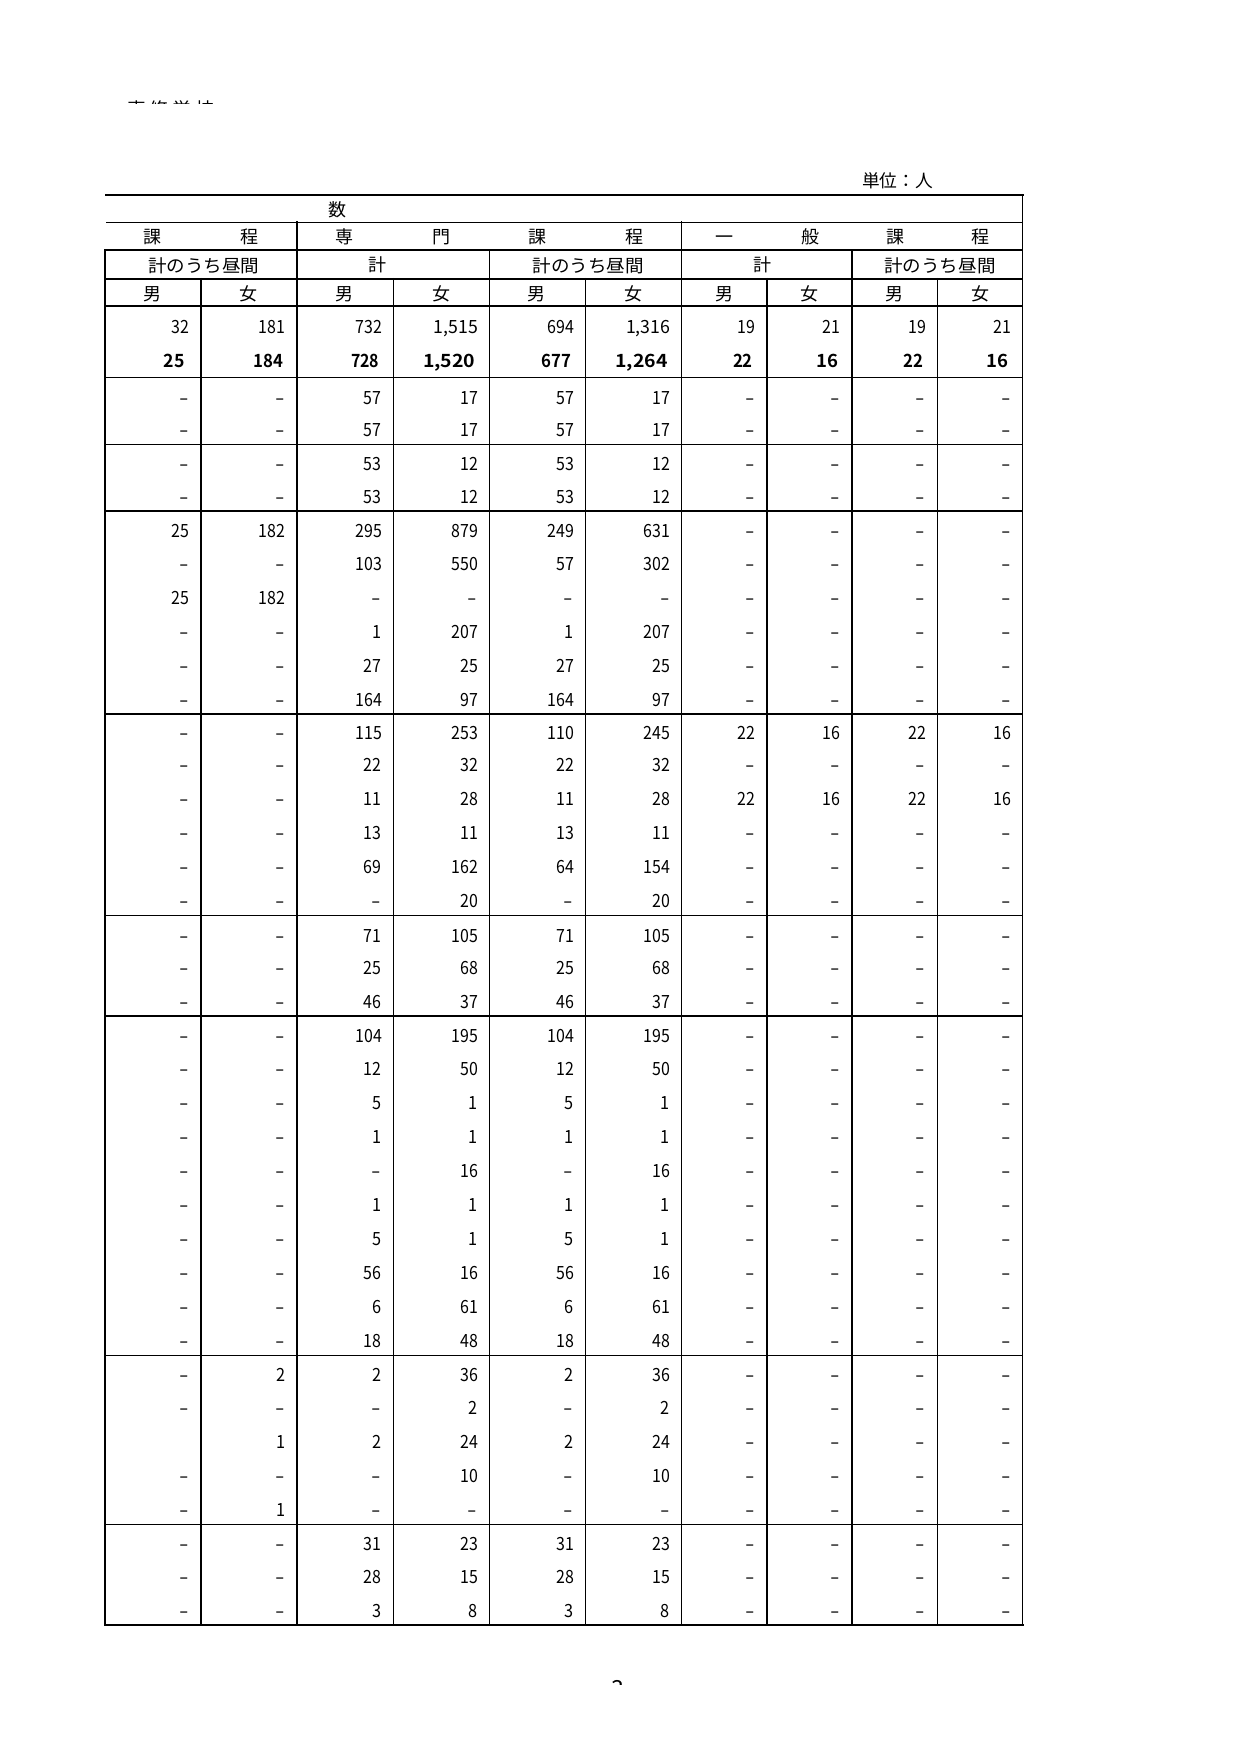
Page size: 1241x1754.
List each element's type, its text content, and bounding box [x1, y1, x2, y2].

table_cell 16 [768, 781, 851, 814]
table_cell 2 [298, 1423, 393, 1457]
table_cell 53 [298, 478, 393, 510]
table_cell 24 [394, 1423, 489, 1457]
table_cell 28 [490, 1558, 585, 1592]
table_cell - [106, 949, 200, 983]
table_cell 162 [394, 849, 489, 883]
table_cell - [682, 1289, 766, 1323]
table_cell - [938, 1220, 1022, 1254]
table_cell 631 [586, 512, 681, 545]
table_cell - [768, 984, 851, 1015]
table_cell - [202, 715, 296, 746]
table_cell - [853, 815, 937, 849]
table_cell - [853, 916, 937, 949]
table_cell 程 [201, 223, 296, 249]
table_cell 728 [298, 343, 393, 377]
table_cell 1 [202, 1423, 296, 1457]
table_cell 22 [298, 746, 393, 781]
table_cell - [682, 916, 766, 949]
table_cell 15 [394, 1558, 489, 1592]
table_cell - [682, 815, 766, 849]
table_cell 68 [394, 949, 489, 983]
table_cell 105 [394, 916, 489, 949]
table_cell 48 [586, 1323, 681, 1354]
table_cell 295 [298, 512, 393, 545]
table_cell 195 [394, 1017, 489, 1050]
table_cell - [202, 1389, 296, 1423]
table_cell 1 [490, 1118, 585, 1152]
table_cell 249 [490, 512, 585, 545]
table_cell - [106, 545, 200, 579]
table_cell 154 [586, 849, 681, 883]
table_cell - [853, 1423, 937, 1457]
table_cell - [682, 1491, 766, 1523]
table_cell - [853, 1389, 937, 1423]
table_cell - [682, 746, 766, 781]
table_cell - [202, 916, 296, 949]
table_cell - [106, 1289, 200, 1323]
table_cell - [106, 378, 200, 412]
table_cell 195 [586, 1017, 681, 1050]
table_cell - [106, 1592, 200, 1624]
table_cell - [768, 1255, 851, 1288]
table_cell - [853, 1050, 937, 1084]
table_cell 2 [298, 1356, 393, 1389]
table_cell - [938, 746, 1022, 781]
table_cell 25 [490, 949, 585, 983]
table_cell - [853, 1525, 937, 1558]
table_cell 12 [298, 1050, 393, 1084]
table_cell 57 [490, 378, 585, 412]
table_cell 17 [394, 378, 489, 412]
table_cell - [106, 1389, 200, 1423]
table_cell - [202, 412, 296, 443]
table_cell 20 [394, 883, 489, 915]
table_cell - [202, 1220, 296, 1254]
table_cell 3 [490, 1592, 585, 1624]
table_cell 71 [298, 916, 393, 949]
table_cell - [202, 1050, 296, 1084]
table_cell - [682, 883, 766, 915]
table_cell 253 [394, 715, 489, 746]
table_cell 専 [298, 223, 393, 249]
table_cell - [768, 746, 851, 781]
table_cell - [938, 512, 1022, 545]
table_cell 22 [490, 746, 585, 781]
table_cell 32 [394, 746, 489, 781]
table_cell - [853, 1255, 937, 1288]
table_cell - [202, 815, 296, 849]
table_cell 男 [106, 280, 200, 305]
table_cell - [202, 949, 296, 983]
table_cell - [394, 1491, 489, 1523]
table_cell 550 [394, 545, 489, 579]
table_cell - [853, 1289, 937, 1323]
table_cell 計のうち昼間 [853, 251, 1022, 278]
table_cell - [106, 984, 200, 1015]
table_cell - [768, 815, 851, 849]
table_cell - [202, 1558, 296, 1592]
table_cell - [768, 1152, 851, 1186]
table_cell [106, 1423, 200, 1457]
table_cell - [202, 647, 296, 681]
table_cell - [682, 512, 766, 545]
table_cell 28 [394, 781, 489, 814]
table_cell - [768, 613, 851, 647]
table_cell 115 [298, 715, 393, 746]
table_cell - [768, 445, 851, 478]
table_cell - [394, 579, 489, 613]
table_cell - [490, 1389, 585, 1423]
table_cell - [490, 1458, 585, 1491]
table_cell 50 [586, 1050, 681, 1084]
table_cell - [106, 1220, 200, 1254]
table_cell 18 [298, 1323, 393, 1354]
table_cell - [106, 1525, 200, 1558]
table_cell 31 [490, 1525, 585, 1558]
table_cell - [938, 815, 1022, 849]
table_cell - [682, 1220, 766, 1254]
table_cell - [106, 681, 200, 713]
table_cell - [938, 378, 1022, 412]
table_cell - [682, 647, 766, 681]
table_cell - [106, 1491, 200, 1523]
table_cell 24 [586, 1423, 681, 1457]
table_cell - [106, 815, 200, 849]
table_cell - [768, 681, 851, 713]
table_cell - [768, 545, 851, 579]
table_cell - [682, 412, 766, 443]
table_cell - [106, 613, 200, 647]
table_cell - [106, 849, 200, 883]
table_cell 12 [586, 445, 681, 478]
table_cell - [682, 1458, 766, 1491]
table_cell 22 [853, 343, 937, 377]
table_cell 61 [586, 1289, 681, 1323]
table_cell 36 [586, 1356, 681, 1389]
table_cell - [938, 849, 1022, 883]
table_cell 1 [394, 1220, 489, 1254]
table_cell - [202, 1289, 296, 1323]
table_cell - [938, 1289, 1022, 1323]
table_cell - [768, 883, 851, 915]
table_cell - [938, 1152, 1022, 1186]
table_cell 182 [202, 579, 296, 613]
table_cell - [938, 681, 1022, 713]
table_cell - [938, 1458, 1022, 1491]
table_cell - [202, 1525, 296, 1558]
table_cell 10 [586, 1458, 681, 1491]
table_cell - [298, 1491, 393, 1523]
table_cell - [682, 681, 766, 713]
table_cell - [938, 412, 1022, 443]
table_cell 12 [394, 478, 489, 510]
table_cell 13 [298, 815, 393, 849]
table_cell - [768, 1017, 851, 1050]
table_cell 計 [298, 251, 489, 278]
table_cell - [938, 1084, 1022, 1118]
table_cell - [853, 478, 937, 510]
table_cell - [853, 1084, 937, 1118]
table_cell 課 [105, 221, 163, 249]
table_cell 8 [394, 1592, 489, 1624]
table_cell 68 [586, 949, 681, 983]
table_cell - [682, 949, 766, 983]
table_cell - [682, 1356, 766, 1389]
table_cell 男 [298, 280, 393, 305]
table_cell - [682, 545, 766, 579]
table_cell - [202, 1017, 296, 1050]
table_cell - [298, 1152, 393, 1186]
table_cell 46 [298, 984, 393, 1015]
table_cell 104 [490, 1017, 585, 1050]
text 単位：人 [92, 167, 933, 192]
table_cell - [298, 883, 393, 915]
table_cell - [938, 1323, 1022, 1354]
table_cell - [106, 916, 200, 949]
table_cell - [768, 916, 851, 949]
table_cell - [682, 613, 766, 647]
table_cell - [768, 1525, 851, 1558]
table_cell 17 [586, 412, 681, 443]
table_cell - [682, 1050, 766, 1084]
table_cell 5 [298, 1084, 393, 1118]
table_cell 男 [853, 280, 937, 305]
table_cell - [298, 579, 393, 613]
table_cell - [106, 715, 200, 746]
table_cell - [768, 1356, 851, 1389]
table_cell - [853, 545, 937, 579]
table_cell - [768, 1491, 851, 1523]
table_cell - [682, 1186, 766, 1220]
table_cell - [853, 613, 937, 647]
table_cell - [202, 1152, 296, 1186]
table_cell 182 [202, 512, 296, 545]
table_cell - [853, 1118, 937, 1152]
table_cell 103 [298, 545, 393, 579]
table_cell - [202, 613, 296, 647]
table_cell - [490, 883, 585, 915]
table_cell 女 [394, 280, 489, 305]
table_cell - [853, 412, 937, 443]
table_cell 22 [682, 343, 766, 377]
table_cell - [768, 949, 851, 983]
table_cell - [853, 1458, 937, 1491]
table_cell - [202, 781, 296, 814]
table_cell - [106, 1017, 200, 1050]
table_cell 16 [938, 781, 1022, 814]
table_cell 164 [490, 681, 585, 713]
table_cell - [490, 1152, 585, 1186]
table_cell 37 [586, 984, 681, 1015]
table_cell 61 [394, 1289, 489, 1323]
table_cell - [938, 1558, 1022, 1592]
table_cell 課 [490, 223, 586, 249]
table_cell 1,515 [394, 307, 489, 342]
table_cell 19 [853, 307, 937, 342]
table_cell - [768, 1458, 851, 1491]
table_cell 8 [586, 1592, 681, 1624]
table_cell 1 [298, 1118, 393, 1152]
table_cell - [682, 378, 766, 412]
table_cell - [938, 984, 1022, 1015]
table_cell - [106, 445, 200, 478]
table_cell - [586, 579, 681, 613]
table_cell - [106, 1118, 200, 1152]
table_cell 12 [490, 1050, 585, 1084]
table_cell 般 [767, 223, 852, 249]
table_cell - [853, 949, 937, 983]
table_cell 22 [853, 715, 937, 746]
table_cell 17 [586, 378, 681, 412]
table_cell - [768, 1186, 851, 1220]
table_cell - [682, 1558, 766, 1592]
table_cell 1 [586, 1084, 681, 1118]
table_cell 25 [106, 512, 200, 545]
table_cell - [586, 1491, 681, 1523]
table_cell 25 [106, 343, 200, 377]
table_cell - [853, 1491, 937, 1523]
table_cell - [682, 579, 766, 613]
table_cell - [938, 883, 1022, 915]
table_cell - [298, 1389, 393, 1423]
table_cell - [202, 378, 296, 412]
table_cell 10 [394, 1458, 489, 1491]
table_cell - [768, 1323, 851, 1354]
table_cell - [106, 647, 200, 681]
table_cell 20 [586, 883, 681, 915]
table_cell - [768, 579, 851, 613]
table_cell 56 [490, 1255, 585, 1288]
table_cell 32 [586, 746, 681, 781]
table_cell 64 [490, 849, 585, 883]
table_cell - [202, 545, 296, 579]
table_cell 1,264 [586, 343, 681, 377]
table_cell 6 [298, 1289, 393, 1323]
table_cell 課 [852, 223, 937, 249]
table_cell 677 [490, 343, 585, 377]
table_cell 2 [586, 1389, 681, 1423]
table_cell - [938, 916, 1022, 949]
table_cell - [768, 1423, 851, 1457]
table_cell 25 [298, 949, 393, 983]
table_cell 22 [682, 715, 766, 746]
table_cell - [853, 1186, 937, 1220]
table_cell 1 [490, 613, 585, 647]
table_cell - [853, 579, 937, 613]
table_cell - [853, 849, 937, 883]
table_cell - [202, 984, 296, 1015]
table_cell 12 [394, 445, 489, 478]
table_cell 97 [586, 681, 681, 713]
table_cell - [768, 849, 851, 883]
table_cell - [202, 1084, 296, 1118]
table_cell - [938, 647, 1022, 681]
table_cell 31 [298, 1525, 393, 1558]
table_cell 207 [394, 613, 489, 647]
table_cell 一 [682, 223, 767, 249]
table_cell 程 [586, 223, 681, 249]
table_cell - [768, 1050, 851, 1084]
table_cell - [938, 579, 1022, 613]
table_cell - [768, 412, 851, 443]
table_cell - [938, 1491, 1022, 1523]
table_cell - [853, 1558, 937, 1592]
table_cell 56 [298, 1255, 393, 1288]
table_header 数 [105, 196, 1022, 221]
table_cell 19 [682, 307, 766, 342]
table_cell 1 [490, 1186, 585, 1220]
table_cell - [853, 1323, 937, 1354]
table_cell - [106, 781, 200, 814]
table_cell - [938, 1186, 1022, 1220]
table_cell 13 [490, 815, 585, 849]
table_cell - [938, 445, 1022, 478]
table_cell 36 [394, 1356, 489, 1389]
table_cell 11 [586, 815, 681, 849]
table_cell 28 [586, 781, 681, 814]
table_cell - [682, 1323, 766, 1354]
table_cell - [768, 1558, 851, 1592]
table_cell 57 [298, 378, 393, 412]
table_cell 22 [853, 781, 937, 814]
table_cell - [202, 1458, 296, 1491]
table_cell - [202, 1118, 296, 1152]
table_cell - [106, 746, 200, 781]
table_cell 27 [490, 647, 585, 681]
table_cell 28 [298, 1558, 393, 1592]
table_cell 16 [768, 715, 851, 746]
table_cell 1 [202, 1491, 296, 1523]
table_cell - [682, 984, 766, 1015]
table_cell - [938, 1356, 1022, 1389]
table_cell 184 [202, 343, 296, 377]
table_cell - [853, 746, 937, 781]
table_cell 302 [586, 545, 681, 579]
table_cell - [202, 478, 296, 510]
table_cell 男 [682, 280, 766, 305]
table_cell 計 [682, 251, 851, 278]
table_cell - [106, 478, 200, 510]
table_cell - [938, 1017, 1022, 1050]
table_cell - [853, 1592, 937, 1624]
table_cell 732 [298, 307, 393, 342]
table_cell - [768, 1389, 851, 1423]
table_cell 57 [490, 412, 585, 443]
table_cell - [202, 883, 296, 915]
table_cell 16 [938, 715, 1022, 746]
table_cell 57 [490, 545, 585, 579]
table_cell 2 [490, 1423, 585, 1457]
table_cell 5 [298, 1220, 393, 1254]
table_cell - [768, 378, 851, 412]
table_cell 6 [490, 1289, 585, 1323]
table_cell - [768, 1118, 851, 1152]
table_cell - [682, 478, 766, 510]
table_cell 879 [394, 512, 489, 545]
table_cell - [682, 1525, 766, 1558]
table_cell 32 [106, 307, 200, 342]
table_cell - [202, 746, 296, 781]
table_cell 48 [394, 1323, 489, 1354]
table_cell 16 [768, 343, 851, 377]
table_cell - [853, 647, 937, 681]
table_cell 11 [298, 781, 393, 814]
table_cell - [106, 1558, 200, 1592]
table_cell 計のうち昼間 [490, 251, 681, 278]
table_cell 57 [298, 412, 393, 443]
table_cell - [106, 1255, 200, 1288]
table_cell - [938, 949, 1022, 983]
table_cell - [202, 1592, 296, 1624]
table_cell - [768, 478, 851, 510]
table_cell 1 [586, 1118, 681, 1152]
table_cell 25 [586, 647, 681, 681]
table_cell - [106, 1323, 200, 1354]
table_cell 46 [490, 984, 585, 1015]
table_cell - [202, 1323, 296, 1354]
table_cell 207 [586, 613, 681, 647]
table_cell 16 [394, 1152, 489, 1186]
table_cell - [853, 1220, 937, 1254]
table_cell 11 [490, 781, 585, 814]
table_cell - [202, 1255, 296, 1288]
table_cell - [853, 984, 937, 1015]
table_cell 23 [586, 1525, 681, 1558]
table_cell 50 [394, 1050, 489, 1084]
table_cell 3 [298, 1592, 393, 1624]
table_cell 71 [490, 916, 585, 949]
table_cell - [938, 1255, 1022, 1288]
table_cell - [938, 1118, 1022, 1152]
table_cell 16 [586, 1255, 681, 1288]
table_cell - [682, 1152, 766, 1186]
table_cell 2 [394, 1389, 489, 1423]
table_cell - [202, 849, 296, 883]
table_cell 69 [298, 849, 393, 883]
table_cell 15 [586, 1558, 681, 1592]
table_cell 21 [938, 307, 1022, 342]
table_cell 女 [586, 280, 681, 305]
table_cell - [106, 1152, 200, 1186]
table_cell - [682, 1118, 766, 1152]
table_cell - [938, 1050, 1022, 1084]
table_cell - [202, 681, 296, 713]
table_cell - [768, 1592, 851, 1624]
table_cell 110 [490, 715, 585, 746]
table_cell - [106, 1050, 200, 1084]
table_cell 5 [490, 1084, 585, 1118]
table_cell 2 [490, 1356, 585, 1389]
table_cell 男 [490, 280, 585, 305]
table_cell 1,520 [394, 343, 489, 377]
table_cell - [682, 849, 766, 883]
table_cell - [682, 1017, 766, 1050]
table_cell 1 [298, 1186, 393, 1220]
table_cell 21 [768, 307, 851, 342]
table_cell 23 [394, 1525, 489, 1558]
table_cell 1 [394, 1118, 489, 1152]
table_cell 694 [490, 307, 585, 342]
table_cell 53 [298, 445, 393, 478]
table_cell 1 [298, 613, 393, 647]
table_cell 1 [394, 1186, 489, 1220]
table_cell - [202, 445, 296, 478]
table_cell - [490, 1491, 585, 1523]
table_cell 女 [202, 280, 296, 305]
table_cell - [853, 1356, 937, 1389]
table_cell 27 [298, 647, 393, 681]
table_cell - [682, 1592, 766, 1624]
table_cell 1 [586, 1186, 681, 1220]
table_cell - [106, 412, 200, 443]
table_cell - [768, 512, 851, 545]
table_cell 16 [586, 1152, 681, 1186]
table_cell - [202, 1186, 296, 1220]
table_cell 245 [586, 715, 681, 746]
table_cell 164 [298, 681, 393, 713]
table_cell 女 [938, 280, 1022, 305]
table_cell 11 [394, 815, 489, 849]
table_cell 計のうち昼間 [106, 251, 296, 278]
table_cell 18 [490, 1323, 585, 1354]
table_cell - [768, 647, 851, 681]
table_cell 16 [394, 1255, 489, 1288]
table_cell 22 [682, 781, 766, 814]
table_cell - [490, 579, 585, 613]
table_cell - [106, 1084, 200, 1118]
table_cell 女 [768, 280, 851, 305]
table_cell - [938, 613, 1022, 647]
table_cell - [682, 445, 766, 478]
table_cell 1,316 [586, 307, 681, 342]
table_cell 105 [586, 916, 681, 949]
table_cell 97 [394, 681, 489, 713]
table_cell - [853, 445, 937, 478]
table_cell 37 [394, 984, 489, 1015]
table_cell - [853, 1152, 937, 1186]
table_cell 25 [394, 647, 489, 681]
table_cell - [853, 512, 937, 545]
table_cell - [853, 1017, 937, 1050]
table_cell - [768, 1220, 851, 1254]
table_cell - [768, 1084, 851, 1118]
table_cell - [106, 883, 200, 915]
table_cell - [938, 545, 1022, 579]
table_cell 門 [393, 223, 489, 249]
table_cell - [768, 1289, 851, 1323]
table_cell - [106, 1186, 200, 1220]
table_cell 2 [202, 1356, 296, 1389]
table_cell - [298, 1458, 393, 1491]
table_cell - [106, 1458, 200, 1491]
table_cell 12 [586, 478, 681, 510]
table_cell - [682, 1423, 766, 1457]
table_cell 17 [394, 412, 489, 443]
table_cell - [682, 1084, 766, 1118]
table_cell 5 [490, 1220, 585, 1254]
table_cell - [938, 1389, 1022, 1423]
table_cell 53 [490, 445, 585, 478]
table_cell 181 [202, 307, 296, 342]
table_cell [163, 223, 201, 249]
table_cell - [853, 378, 937, 412]
table_cell - [938, 478, 1022, 510]
table_cell - [106, 1356, 200, 1389]
table_cell - [938, 1592, 1022, 1624]
table_cell 程 [938, 223, 1022, 249]
table_cell 104 [298, 1017, 393, 1050]
table_cell 1 [586, 1220, 681, 1254]
table_cell 1 [394, 1084, 489, 1118]
table_cell - [682, 1255, 766, 1288]
table_cell - [938, 1525, 1022, 1558]
table_cell 53 [490, 478, 585, 510]
table_cell 25 [106, 579, 200, 613]
table_cell - [682, 1389, 766, 1423]
table_cell - [853, 681, 937, 713]
table_cell - [853, 883, 937, 915]
table_cell - [938, 1423, 1022, 1457]
table_cell 16 [938, 343, 1022, 377]
